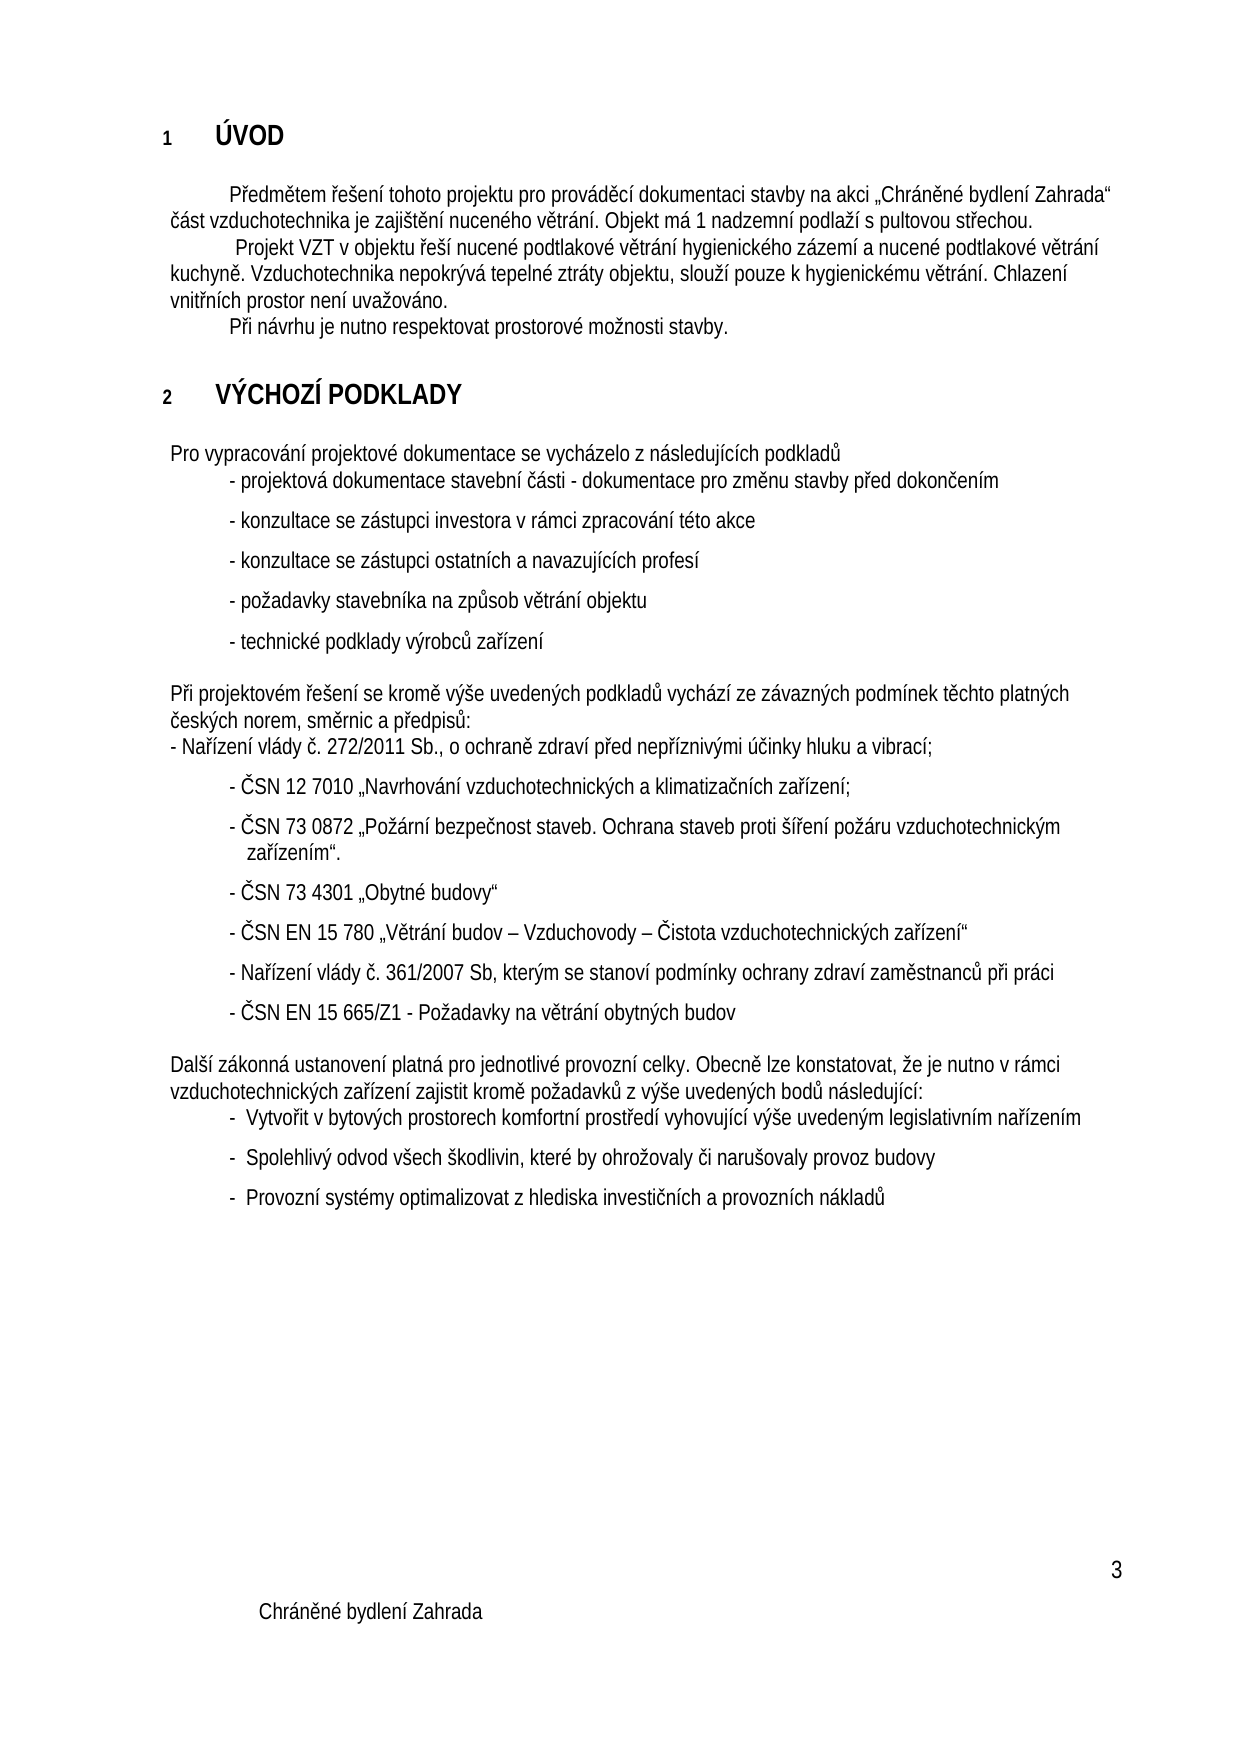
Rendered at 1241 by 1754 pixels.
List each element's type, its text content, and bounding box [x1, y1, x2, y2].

text - projektová dokumentace stavební části - dokumentace pro změnu stavby před dokončením [229, 467, 1122, 493]
text - ČSN 12 7010 „Navrhování vzduchotechnických a klimatizačních zařízení; [229, 773, 1122, 799]
text - ČSN 73 0872 „Požární bezpečnost staveb. Ochrana staveb proti šíření požáru vzduchotechnickým zařízením“. [229, 813, 1122, 866]
text Projekt VZT v objektu řeší nucené podtlakové větrání hygienického zázemí a nucené podtlakové větrání kuchyně. Vzduchotechnika nepokrývá tepelné ztráty objektu, slouží pouze k hygienickému větrání. Chlazení vnitřních prostor není uvažováno. [170, 234, 1122, 313]
text Při projektovém řešení se kromě výše uvedených podkladů vychází ze závazných podmínek těchto platných českých norem, směrnic a předpisů: [170, 680, 1122, 733]
text - konzultace se zástupci ostatních a navazujících profesí [229, 547, 1122, 573]
text - ČSN EN 15 780 „Větrání budov – Vzduchovody – Čistota vzduchotechnických zařízení“ [229, 919, 1122, 945]
text - Nařízení vlády č. 272/2011 Sb., o ochraně zdraví před nepříznivými účinky hluku a vibrací; [170, 733, 1122, 759]
text - Provozní systémy optimalizovat z hlediska investičních a provozních nákladů [229, 1184, 1122, 1211]
text - požadavky stavebníka na způsob větrání objektu [229, 587, 1122, 614]
subtitle ÚVOD [162, 118, 1122, 152]
text - ČSN 73 4301 „Obytné budovy“ [229, 879, 1122, 905]
subtitle VÝCHOZÍ PODKLADY [162, 377, 1122, 411]
text - Vytvořit v bytových prostorech komfortní prostředí vyhovující výše uvedeným legislativním nařízením [229, 1104, 1122, 1131]
text - ČSN EN 15 665/Z1 - Požadavky na větrání obytných budov [229, 999, 1122, 1025]
text Předmětem řešení tohoto projektu pro prováděcí dokumentaci stavby na akci „Chráněné bydlení Zahrada“ část vzduchotechnika je zajištění nuceného větrání. Objekt má 1 nadzemní podlaží s pultovou střechou. [170, 181, 1122, 234]
text - Nařízení vlády č. 361/2007 Sb, kterým se stanoví podmínky ochrany zdraví zaměstnanců při práci [229, 959, 1122, 985]
text Další zákonná ustanovení platná pro jednotlivé provozní celky. Obecně lze konstatovat, že je nutno v rámci vzduchotechnických zařízení zajistit kromě požadavků z výše uvedených bodů následující: [170, 1051, 1122, 1104]
text Pro vypracování projektové dokumentace se vycházelo z následujících podkladů [170, 440, 1122, 467]
text - technické podklady výrobců zařízení [229, 628, 1122, 654]
text - Spolehlivý odvod všech škodlivin, které by ohrožovaly či narušovaly provoz budovy [229, 1144, 1122, 1171]
text - konzultace se zástupci investora v rámci zpracování této akce [229, 507, 1122, 533]
text Při návrhu je nutno respektovat prostorové možnosti stavby. [229, 313, 1122, 339]
